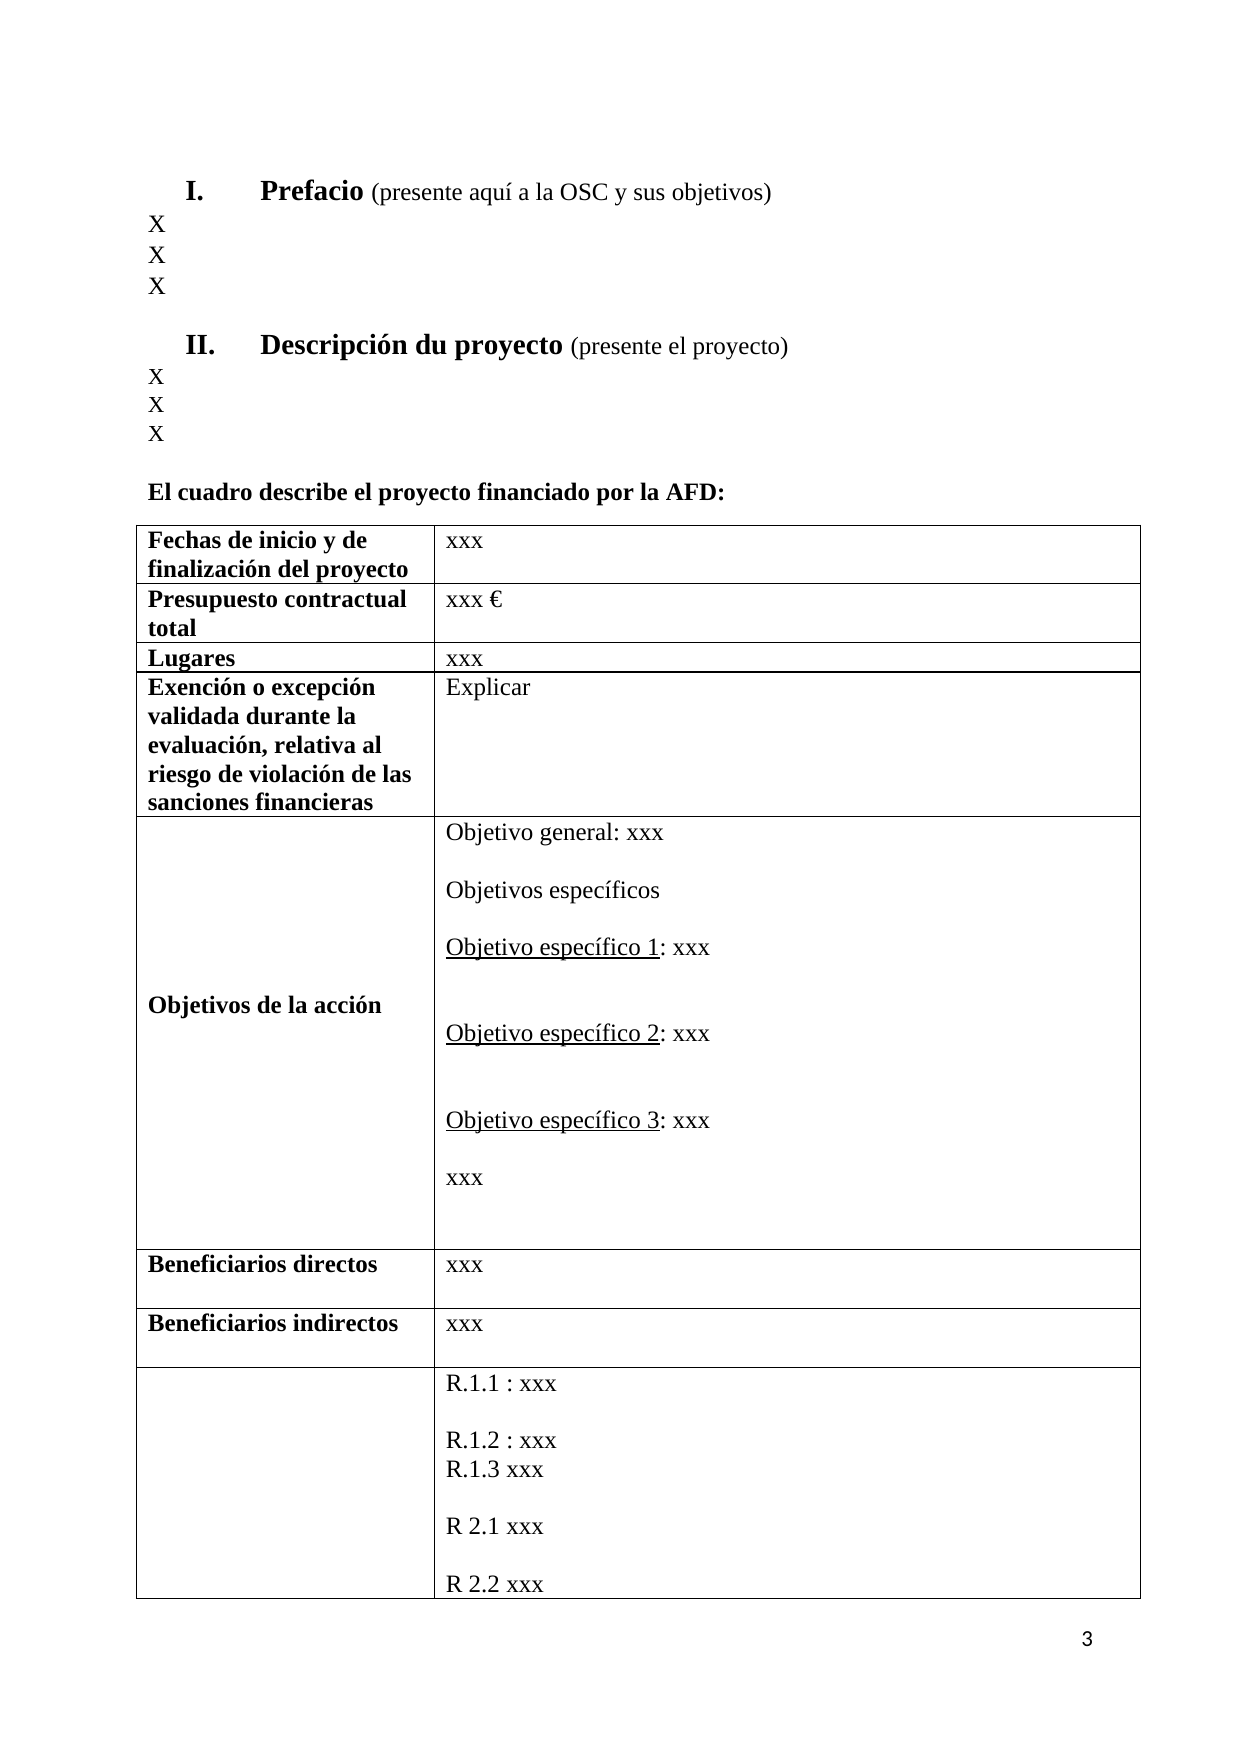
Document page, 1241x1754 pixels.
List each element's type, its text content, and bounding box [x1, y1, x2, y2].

table_cell Objetivos de la acción [137, 817, 434, 1248]
subtitle Prefacio (presente aquí a la OSC y sus objetivos) [185, 173, 1093, 206]
text El cuadro describe el proyecto financiado por la AFD: [148, 477, 1093, 506]
text X [148, 391, 1093, 418]
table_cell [137, 1368, 434, 1598]
table_cell xxx € [435, 584, 1140, 642]
table_cell Lugares [137, 643, 434, 671]
text X [148, 420, 1093, 446]
text X [148, 240, 1093, 268]
table_header Fechas de inicio y de finalización del proyecto [137, 526, 434, 583]
table_cell Explicar [435, 673, 1140, 816]
table_cell Beneficiarios indirectos [137, 1309, 434, 1367]
text X [148, 271, 1093, 299]
table_cell Exención o excepción validada durante la evaluación, relativa al riesgo de violación de las sanciones financieras [137, 673, 434, 816]
table_header xxx [435, 526, 1140, 583]
table_cell xxx [435, 1309, 1140, 1367]
subtitle Descripción du proyecto (presente el proyecto) [185, 327, 1093, 360]
table_cell Presupuesto contractual total [137, 584, 434, 642]
table_cell xxx [435, 1250, 1140, 1307]
table_cell Beneficiarios directos [137, 1250, 434, 1307]
text X [148, 209, 1093, 237]
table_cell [435, 1368, 1140, 1598]
text X [148, 363, 1093, 389]
table_cell Objetivo general: xxx Objetivos específicos Objetivo específico 1: xxx Objetivo específico 2: xxx Objetivo específico 3: xxx xxx [435, 817, 1140, 1248]
table_cell xxx [435, 643, 1140, 671]
